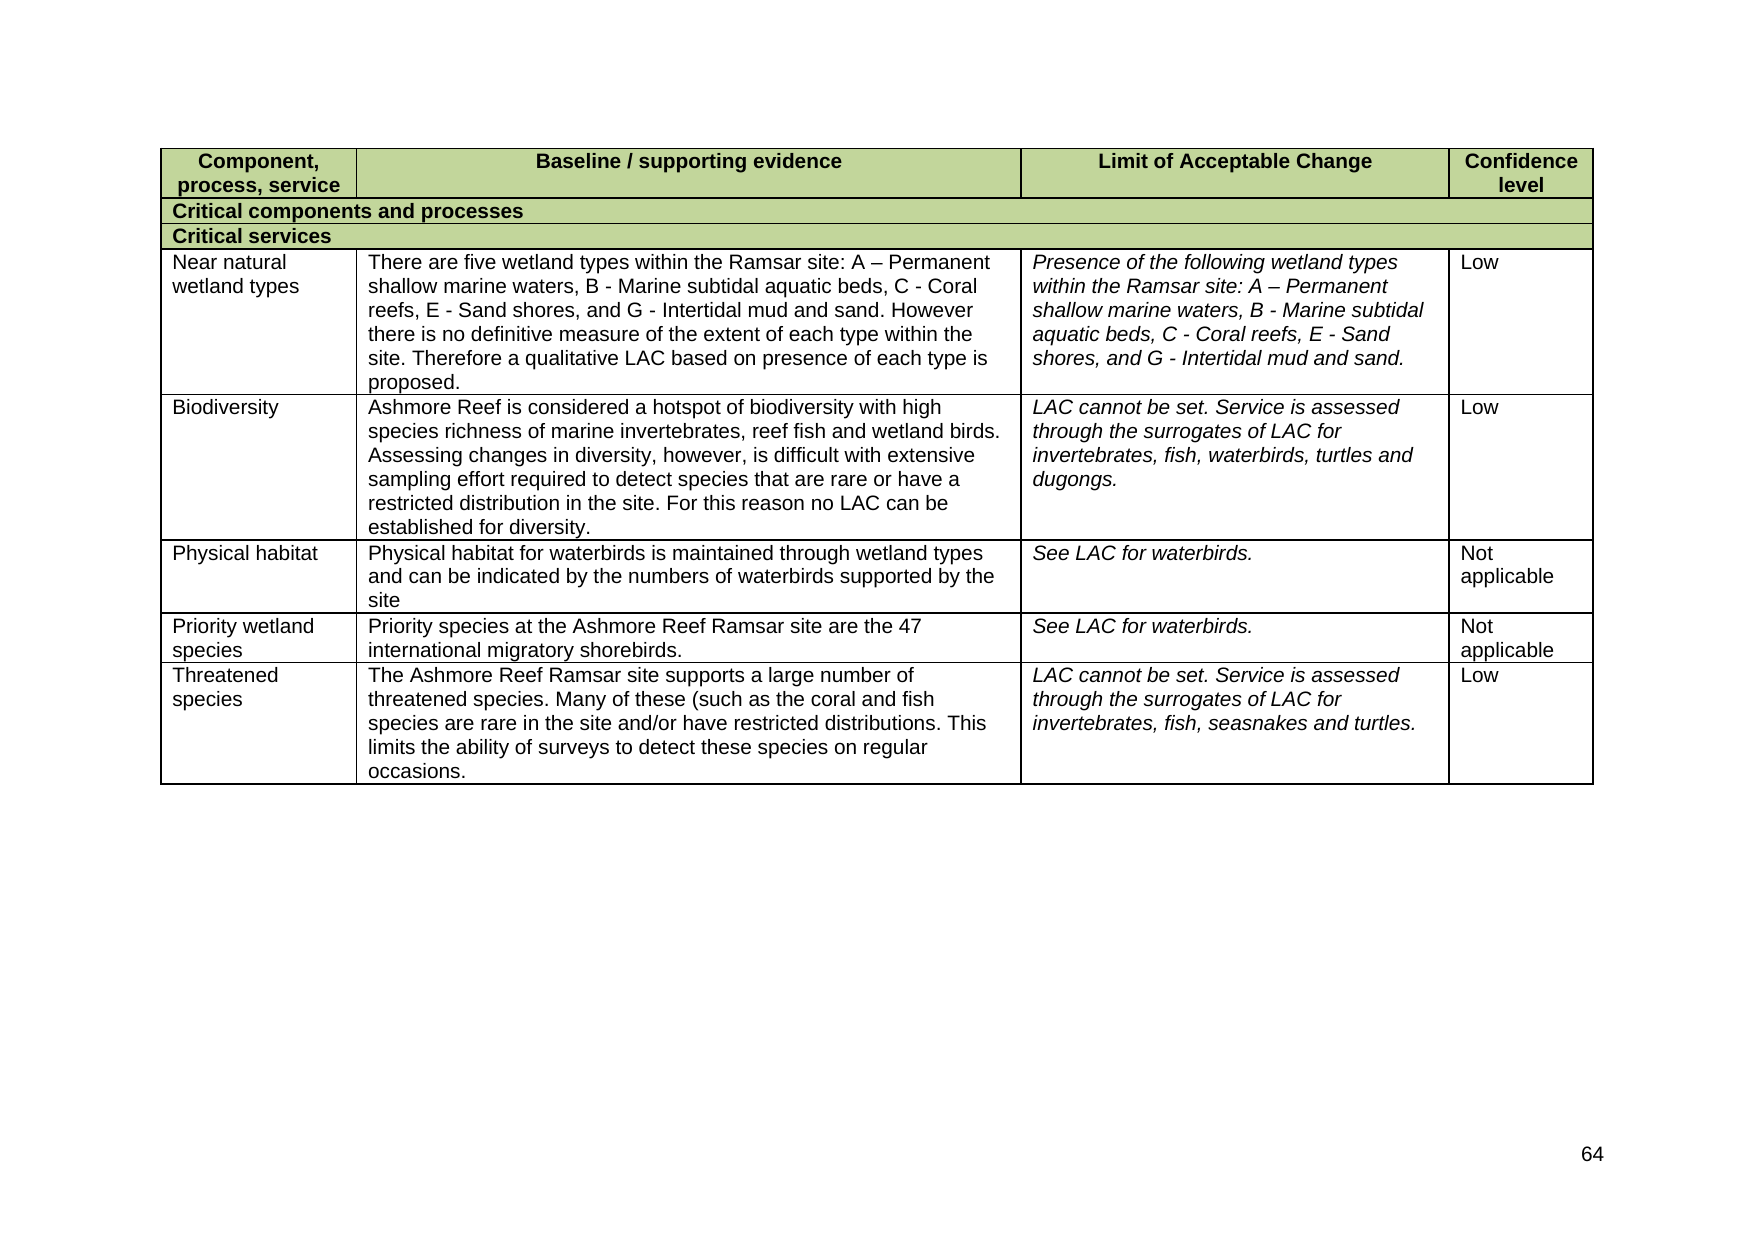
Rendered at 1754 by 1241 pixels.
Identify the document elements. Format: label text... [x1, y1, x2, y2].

table_cell Near natural wetland types [162, 250, 356, 393]
table_header Confidence level [1450, 149, 1592, 197]
table_cell Critical components and processes [162, 199, 1592, 223]
table_cell Not applicable [1450, 614, 1592, 662]
table_cell LAC cannot be set. Service is assessed through the surrogates of LAC for invertebrates, fish, seasnakes and turtles. [1022, 663, 1448, 783]
table_cell LAC cannot be set. Service is assessed through the surrogates of LAC for invertebrates, fish, waterbirds, turtles and dugongs. [1022, 395, 1448, 539]
table_cell The Ashmore Reef Ramsar site supports a large number of threatened species. Many of these (such as the coral and fish species are rare in the site and/or have restricted distributions. This limits the ability of surveys to detect these species on regular occasions. [357, 663, 1020, 783]
table_cell There are five wetland types within the Ramsar site: A – Permanent shallow marine waters, B - Marine subtidal aquatic beds, C - Coral reefs, E - Sand shores, and G - Intertidal mud and sand. However there is no definitive measure of the extent of each type within the site. Therefore a qualitative LAC based on presence of each type is proposed. [357, 250, 1020, 393]
table_cell Ashmore Reef is considered a hotspot of biodiversity with high species richness of marine invertebrates, reef fish and wetland birds. Assessing changes in diversity, however, is difficult with extensive sampling effort required to detect species that are rare or have a restricted distribution in the site. For this reason no LAC can be established for diversity. [357, 395, 1020, 539]
table_header Baseline / supporting evidence [357, 149, 1020, 197]
table_cell See LAC for waterbirds. [1022, 541, 1448, 612]
table_cell Priority species at the Ashmore Reef Ramsar site are the 47 international migratory shorebirds. [357, 614, 1020, 662]
table_cell Low [1450, 395, 1592, 539]
table_cell Physical habitat [162, 541, 356, 612]
table_header Limit of Acceptable Change [1022, 149, 1448, 197]
table_cell Presence of the following wetland types within the Ramsar site: A – Permanent shallow marine waters, B - Marine subtidal aquatic beds, C - Coral reefs, E - Sand shores, and G - Intertidal mud and sand. [1022, 250, 1448, 393]
table_cell Biodiversity [162, 395, 356, 539]
table_header Component, process, service [162, 149, 356, 197]
table_cell Physical habitat for waterbirds is maintained through wetland types and can be indicated by the numbers of waterbirds supported by the site [357, 541, 1020, 612]
table_cell See LAC for waterbirds. [1022, 614, 1448, 662]
table_cell Low [1450, 663, 1592, 783]
table_cell Low [1450, 250, 1592, 393]
table_cell Priority wetland species [162, 614, 356, 662]
table_cell Critical services [162, 224, 1592, 248]
table_cell Not applicable [1450, 541, 1592, 612]
table_cell Threatened species [162, 663, 356, 783]
